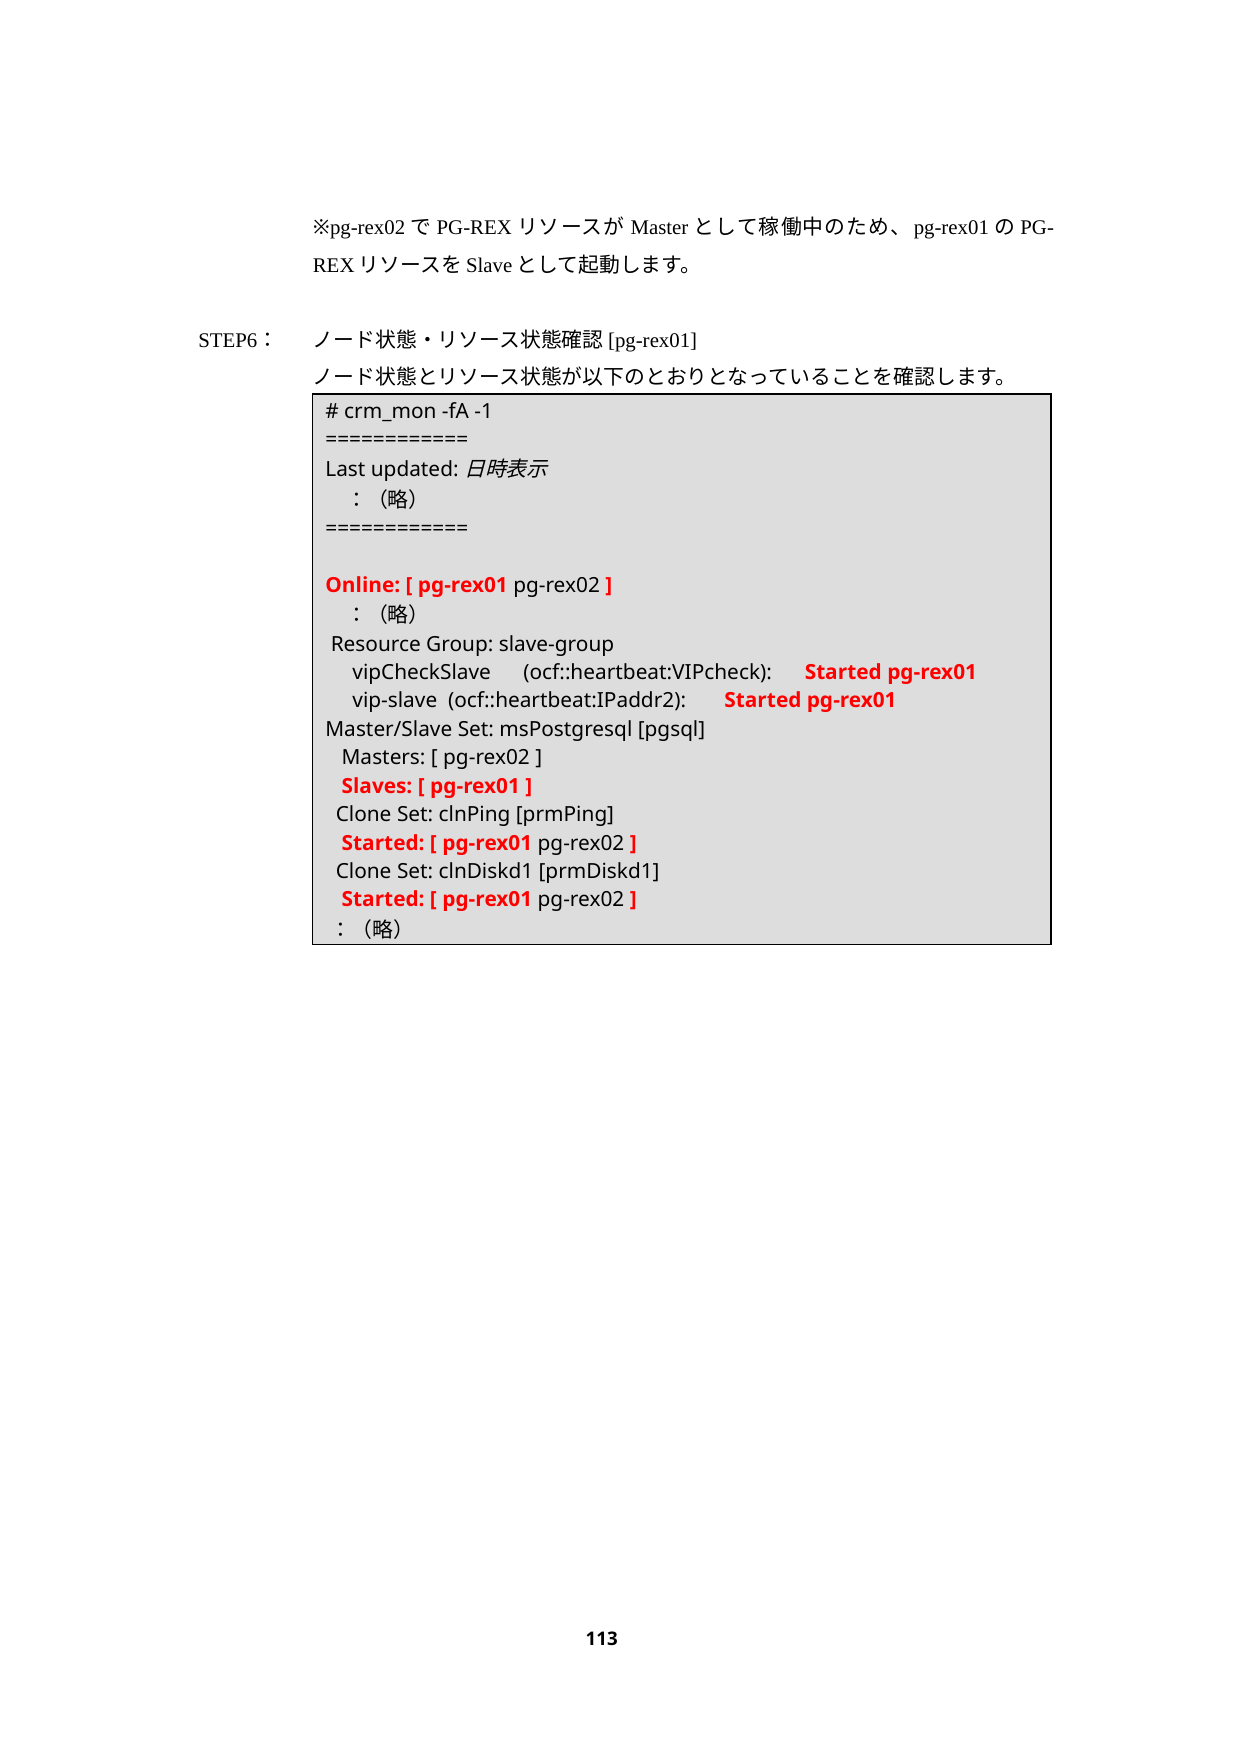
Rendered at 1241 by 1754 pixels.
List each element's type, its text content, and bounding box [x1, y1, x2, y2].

text ※pg-rex02でPG-REXリソースがMasterとして稼働中のため、pg-rex01のPG-REXリソースをSlaveとして起動します。 [313, 207, 1054, 282]
text STEP6： ノード状態・リソース状態確認 [pg-rex01] [198, 319, 1054, 357]
text ノード状態とリソース状態が以下のとおりとなっていることを確認します。 [313, 357, 1054, 394]
